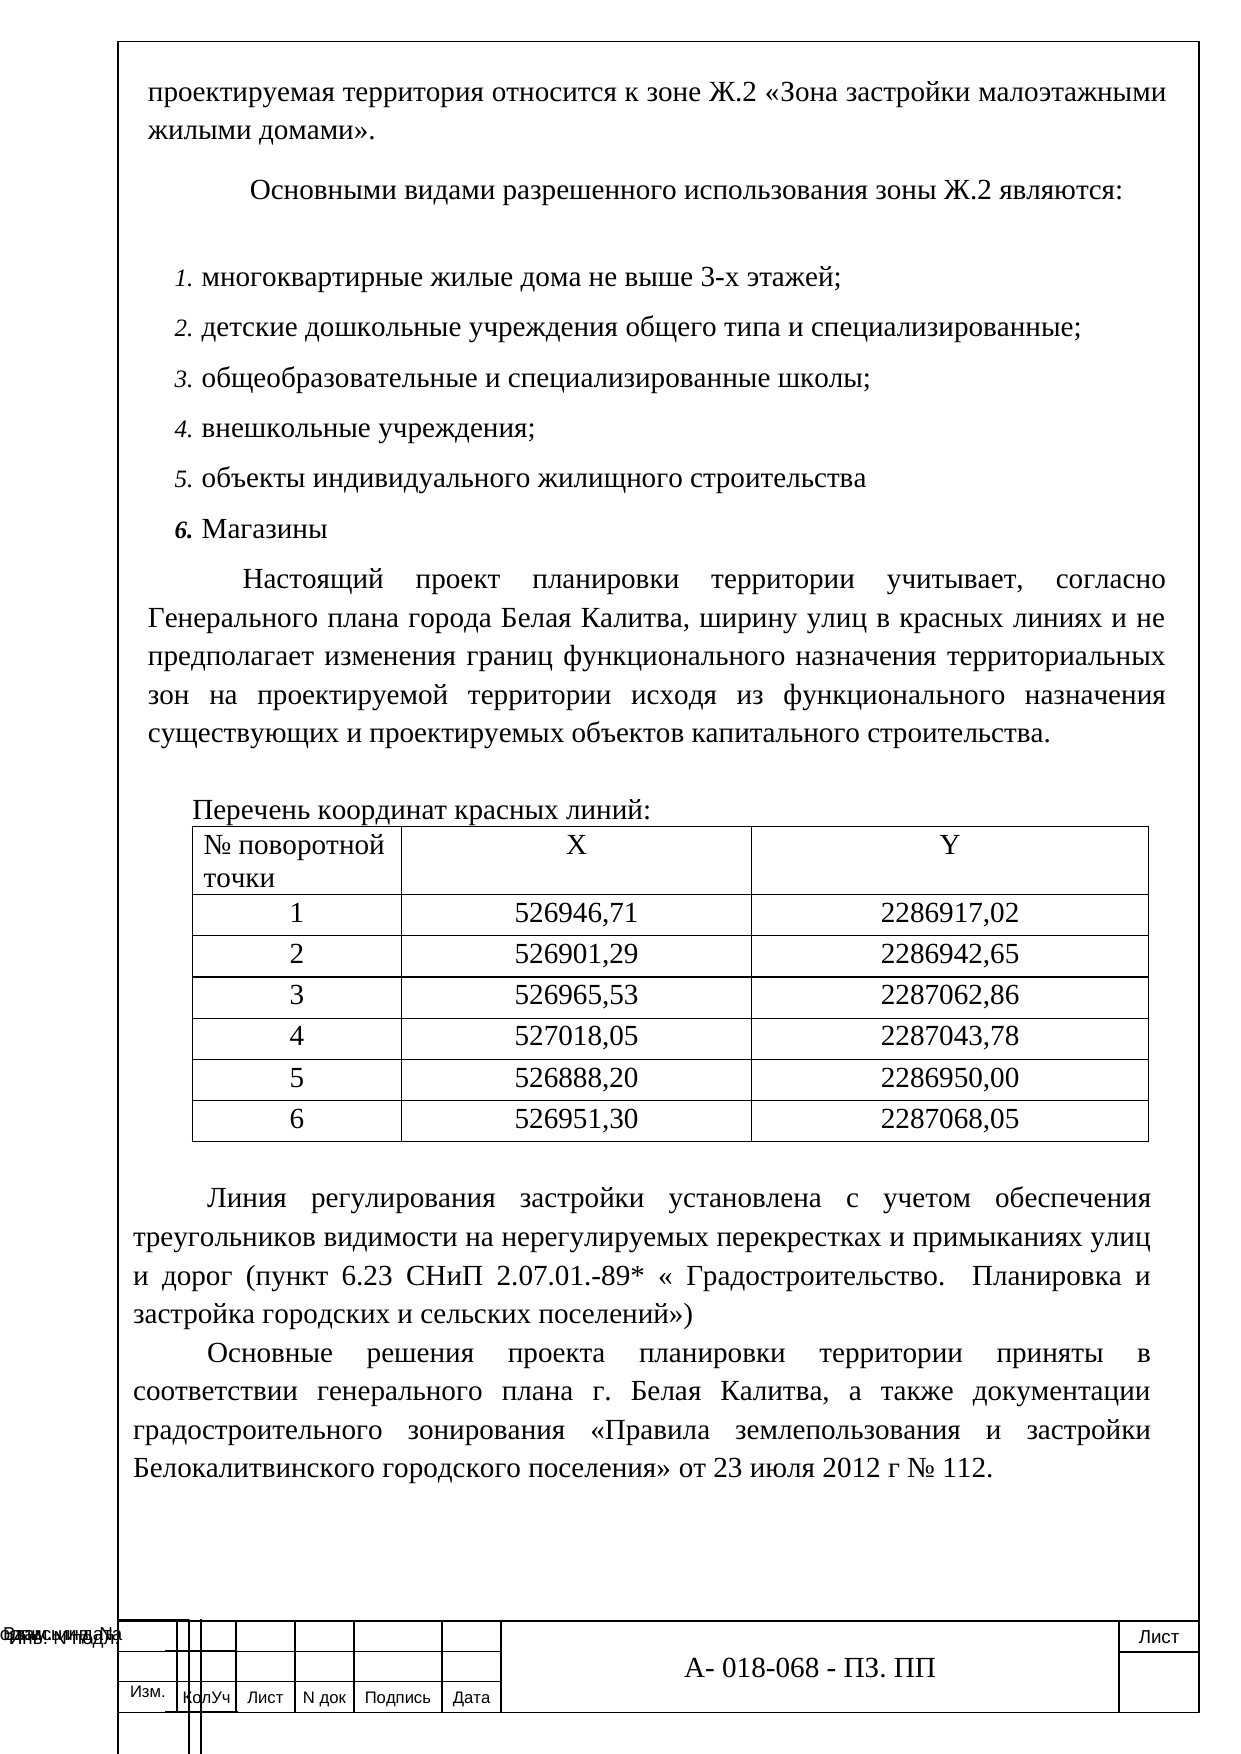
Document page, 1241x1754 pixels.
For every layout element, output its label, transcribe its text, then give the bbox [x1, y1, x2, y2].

table_cell 527018,05 [402, 1019, 751, 1059]
list детские дошкольные учреждения общего типа и специализированные; [118, 309, 1137, 343]
list многоквартирные жилые дома не выше 3-х этажей; [118, 259, 1137, 293]
table_cell 526888,20 [402, 1060, 751, 1100]
text Перечень координат красных линий: [118, 792, 1167, 826]
table_cell 6 [193, 1101, 401, 1141]
text Настоящий проект планировки территории учитывает, согласно Генерального плана города Белая Калитва, ширину улиц в красных линиях и не предполагает изменения границ функционального назначения территориальных зон на проектируемой территории исходя из функционального назначения существующих и проектируемых объектов капитального строительства. [148, 561, 1167, 749]
list объекты индивидуального жилищного строительства [118, 461, 1137, 494]
table_cell 2287062,86 [752, 978, 1148, 1017]
table_cell 5 [193, 1060, 401, 1100]
table_cell 526946,71 [402, 895, 751, 935]
text Линия регулирования застройки установлена с учетом обеспечения треугольников видимости на нерегулируемых перекрестках и примыканиях улиц и дорог (пункт 6.23 СНиП 2.07.01.-89* « Градостроительство. Планировка и застройка городских и сельских поселений») [133, 1181, 1152, 1330]
text Основные решения проекта планировки территории приняты в соответствии генерального плана г. Белая Калитва, а также документации градостроительного зонирования «Правила землепользования и застройки Белокалитвинского городского поселения» от 23 июля 2012 г № 112. [133, 1335, 1152, 1484]
table_cell 526965,53 [402, 978, 751, 1017]
table_cell 4 [193, 1019, 401, 1059]
text Основными видами разрешенного использования зоны Ж.2 являются: [112, 172, 1167, 205]
table_cell 526901,29 [402, 936, 751, 976]
table_cell 2286950,00 [752, 1060, 1148, 1100]
table_cell 2 [193, 936, 401, 976]
table_cell 3 [193, 978, 401, 1017]
list внешкольные учреждения; [118, 410, 1137, 444]
table_cell 2287068,05 [752, 1101, 1148, 1141]
list общеобразовательные и специализированные школы; [118, 360, 1137, 393]
table_header Y [752, 827, 1148, 894]
table_cell 526951,30 [402, 1101, 751, 1141]
table_cell 2287043,78 [752, 1019, 1148, 1059]
table_cell 2286917,02 [752, 895, 1148, 935]
table_cell 2286942,65 [752, 936, 1148, 976]
table_header X [402, 827, 751, 894]
list Магазины [118, 511, 1137, 544]
table_header № поворотной точки [193, 827, 401, 894]
table_cell 1 [193, 895, 401, 935]
